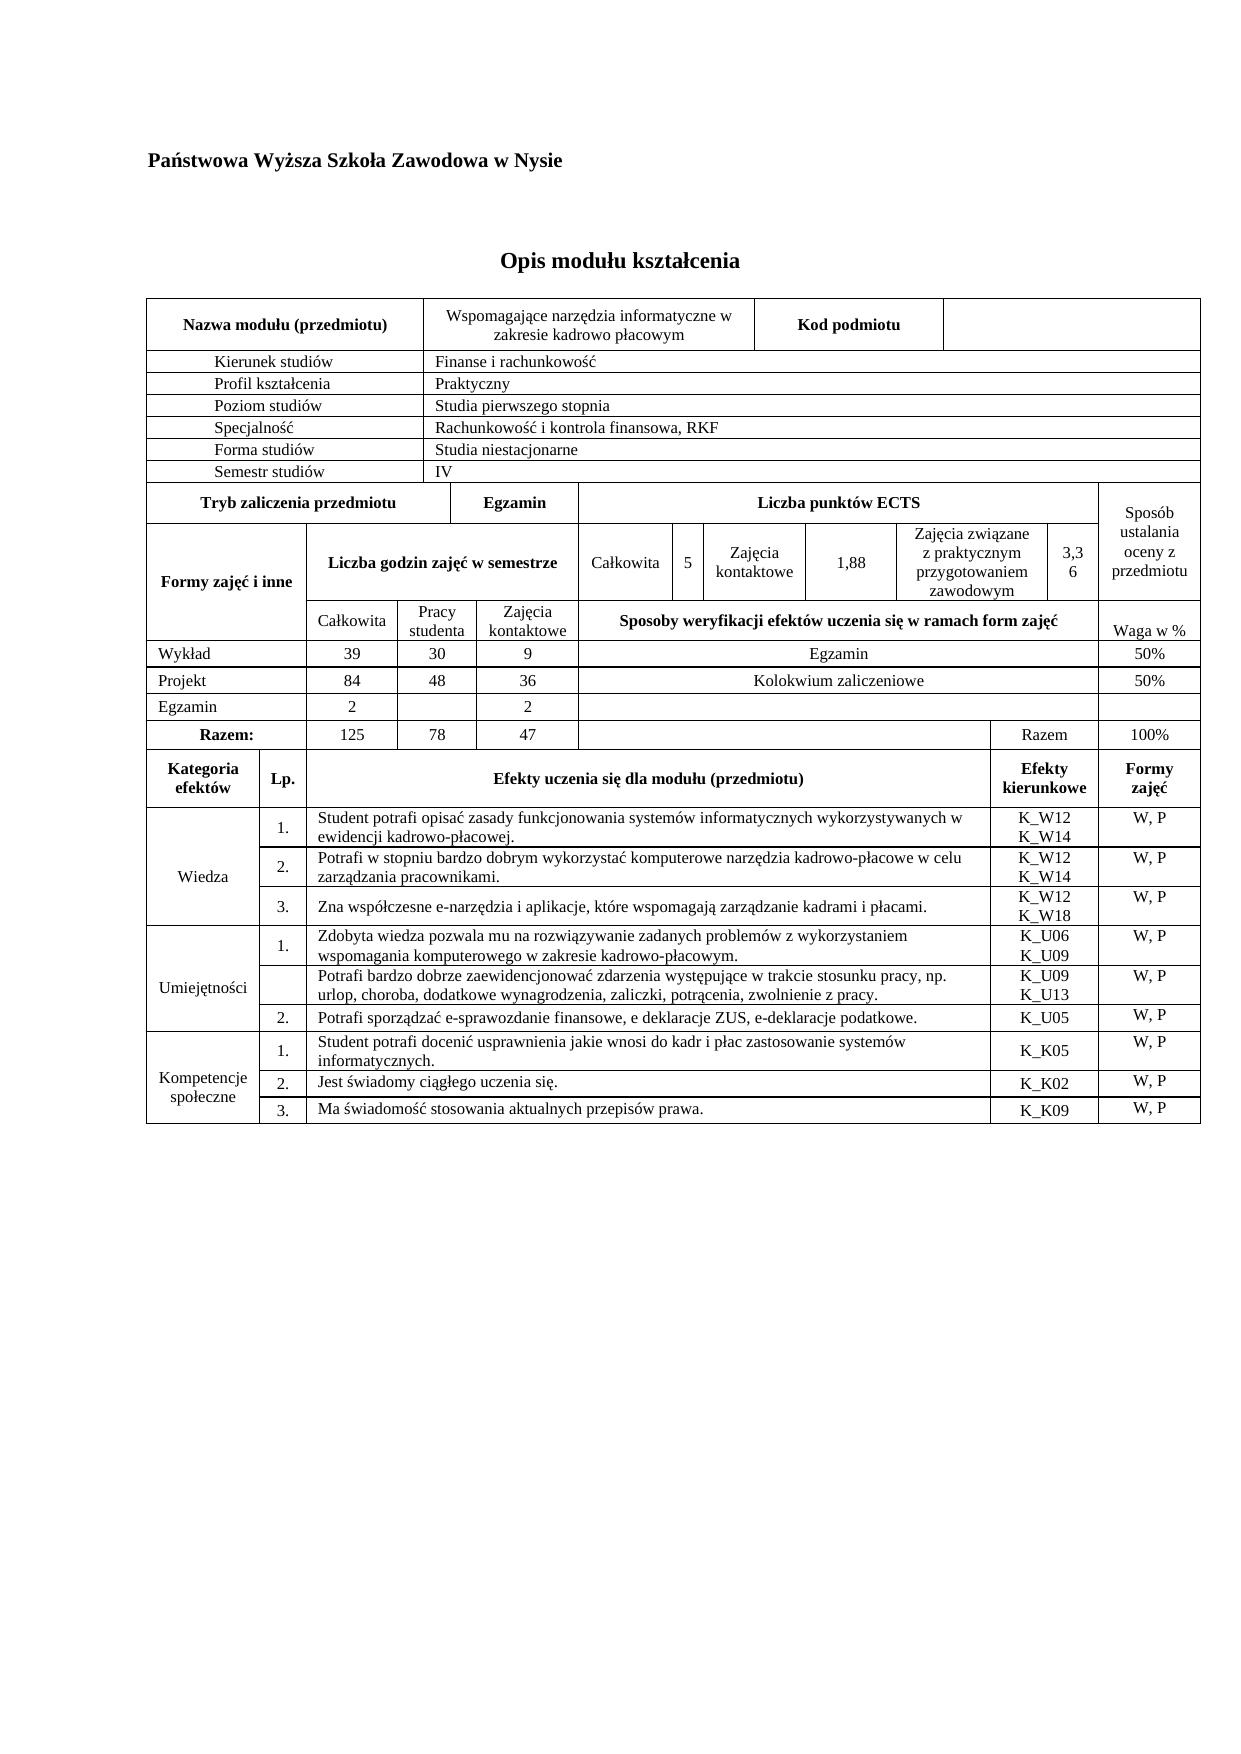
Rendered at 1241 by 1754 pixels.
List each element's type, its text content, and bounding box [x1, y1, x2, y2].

table_cell 2. [260, 848, 306, 886]
table_cell 1. [260, 926, 306, 964]
table_cell [398, 694, 476, 719]
table_cell 78 [398, 721, 476, 748]
table_cell Kompetencje społeczne [147, 1032, 259, 1123]
table_cell K_W12 K_W14 [991, 848, 1098, 886]
table_cell Razem [991, 721, 1098, 748]
table_cell Umiejętności [147, 926, 259, 1031]
table_cell 100% [1099, 721, 1200, 748]
table_cell W, P [1099, 887, 1200, 925]
table_cell Lp. [260, 750, 306, 807]
table_cell 2. [260, 1005, 306, 1031]
table_cell Rachunkowość i kontrola finansowa, RKF [424, 417, 1200, 438]
table_cell Całkowita [579, 524, 672, 600]
table_cell 1. [260, 808, 306, 846]
table_cell K_U09 K_U13 [991, 966, 1098, 1004]
table_cell Egzamin [451, 483, 578, 523]
table_cell K_U06 K_U09 [991, 926, 1098, 964]
table_cell Student potrafi opisać zasady funkcjonowania systemów informatycznych wykorzystywanych w ewidencji kadrowo-płacowej. [307, 808, 990, 846]
table_cell K_W12 K_W14 [991, 808, 1098, 846]
table_cell K_K05 [991, 1032, 1098, 1070]
table_cell 50% [1099, 668, 1200, 693]
table_cell Wykład [147, 641, 306, 666]
table_cell Efekty kierunkowe [991, 750, 1098, 807]
text Opis modułu kształcenia [148, 247, 1093, 273]
table_cell 50% [1099, 641, 1200, 666]
table_cell Zajęcia kontaktowe [704, 524, 805, 600]
table_cell Sposób ustalania oceny z przedmiotu [1099, 483, 1200, 600]
table_cell Liczba godzin zajęć w semestrze [307, 524, 578, 600]
table_cell Potrafi sporządzać e-sprawozdanie finansowe, e deklaracje ZUS, e-deklaracje podatkowe. [307, 1005, 990, 1031]
table_cell 2. [260, 1071, 306, 1096]
table_cell W, P [1099, 1032, 1200, 1070]
table_cell Zna współczesne e-narzędzia i aplikacje, które wspomagają zarządzanie kadrami i płacami. [307, 887, 990, 925]
table_cell IV [424, 461, 1200, 482]
table_cell K_K09 [991, 1098, 1098, 1123]
table_cell Razem: [147, 721, 306, 748]
table_cell Poziom studiów [147, 395, 423, 416]
table_cell Projekt [147, 668, 306, 693]
table_cell Forma studiów [147, 439, 423, 460]
table_cell Profil kształcenia [147, 373, 423, 394]
table_cell Liczba punktów ECTS [579, 483, 1098, 523]
table_cell 3,36 [1048, 524, 1098, 600]
table_cell Ma świadomość stosowania aktualnych przepisów prawa. [307, 1098, 990, 1123]
table_cell Kategoria efektów [147, 750, 259, 807]
table_cell 47 [477, 721, 578, 748]
table_cell Formy zajęć i inne [147, 524, 306, 640]
table_cell Waga w % [1099, 601, 1200, 640]
table_cell W, P [1099, 848, 1200, 886]
table_cell Wiedza [147, 808, 259, 925]
table_cell [260, 966, 306, 1004]
table_cell 1,88 [806, 524, 896, 600]
table_cell Zajęcia kontaktowe [477, 601, 578, 640]
table_cell 30 [398, 641, 476, 666]
table_cell W, P [1099, 966, 1200, 1004]
table_cell W, P [1099, 808, 1200, 846]
table_header [944, 299, 1200, 350]
table_cell 3. [260, 1098, 306, 1123]
table_header Wspomagające narzędzia informatyczne w zakresie kadrowo płacowym [424, 299, 754, 350]
table_cell W, P [1099, 1071, 1200, 1096]
table_cell 2 [307, 694, 397, 719]
table_cell [579, 721, 990, 748]
table_cell Student potrafi docenić usprawnienia jakie wnosi do kadr i płac zastosowanie systemów informatycznych. [307, 1032, 990, 1070]
table_cell W, P [1099, 1005, 1200, 1031]
table_cell W, P [1099, 926, 1200, 964]
table_cell 39 [307, 641, 397, 666]
table_cell Kierunek studiów [147, 351, 423, 372]
table_cell Formy zajęć [1099, 750, 1200, 807]
table_cell K_K02 [991, 1071, 1098, 1096]
table_cell Praktyczny [424, 373, 1200, 394]
table_cell Zajęcia związane z praktycznym przygotowaniem zawodowym [897, 524, 1047, 600]
table_cell Tryb zaliczenia przedmiotu [147, 483, 450, 523]
table_cell 2 [477, 694, 578, 719]
table_cell 5 [673, 524, 703, 600]
table_cell Potrafi w stopniu bardzo dobrym wykorzystać komputerowe narzędzia kadrowo-płacowe w celu zarządzania pracownikami. [307, 848, 990, 886]
table_cell Pracy studenta [398, 601, 476, 640]
table_cell K_U05 [991, 1005, 1098, 1031]
table_header Kod podmiotu [755, 299, 943, 350]
table_cell 9 [477, 641, 578, 666]
table_cell Kolokwium zaliczeniowe [579, 668, 1098, 693]
table_cell Całkowita [307, 601, 397, 640]
table_cell Egzamin [579, 641, 1098, 666]
table_cell Finanse i rachunkowość [424, 351, 1200, 372]
table_cell 3. [260, 887, 306, 925]
table_cell 1. [260, 1032, 306, 1070]
table_cell Egzamin [147, 694, 306, 719]
table_cell Specjalność [147, 417, 423, 438]
table_cell 36 [477, 668, 578, 693]
table_cell Sposoby weryfikacji efektów uczenia się w ramach form zajęć [579, 601, 1098, 640]
table_cell Zdobyta wiedza pozwala mu na rozwiązywanie zadanych problemów z wykorzystaniem wspomagania komputerowego w zakresie kadrowo-płacowym. [307, 926, 990, 964]
table_cell Semestr studiów [147, 461, 423, 482]
table_cell Potrafi bardzo dobrze zaewidencjonować zdarzenia występujące w trakcie stosunku pracy, np. urlop, choroba, dodatkowe wynagrodzenia, zaliczki, potrącenia, zwolnienie z pracy. [307, 966, 990, 1004]
table_cell Studia niestacjonarne [424, 439, 1200, 460]
table_cell Efekty uczenia się dla modułu (przedmiotu) [307, 750, 990, 807]
table_cell [579, 694, 1098, 719]
table_cell [1099, 694, 1200, 719]
table_cell 125 [307, 721, 397, 748]
text Państwowa Wyższa Szkoła Zawodowa w Nysie [148, 148, 1093, 172]
table_header Nazwa modułu (przedmiotu) [147, 299, 423, 350]
table_cell 48 [398, 668, 476, 693]
table_cell Studia pierwszego stopnia [424, 395, 1200, 416]
table_cell K_W12 K_W18 [991, 887, 1098, 925]
table_cell 84 [307, 668, 397, 693]
table_cell W, P [1099, 1098, 1200, 1123]
table_cell Jest świadomy ciągłego uczenia się. [307, 1071, 990, 1096]
